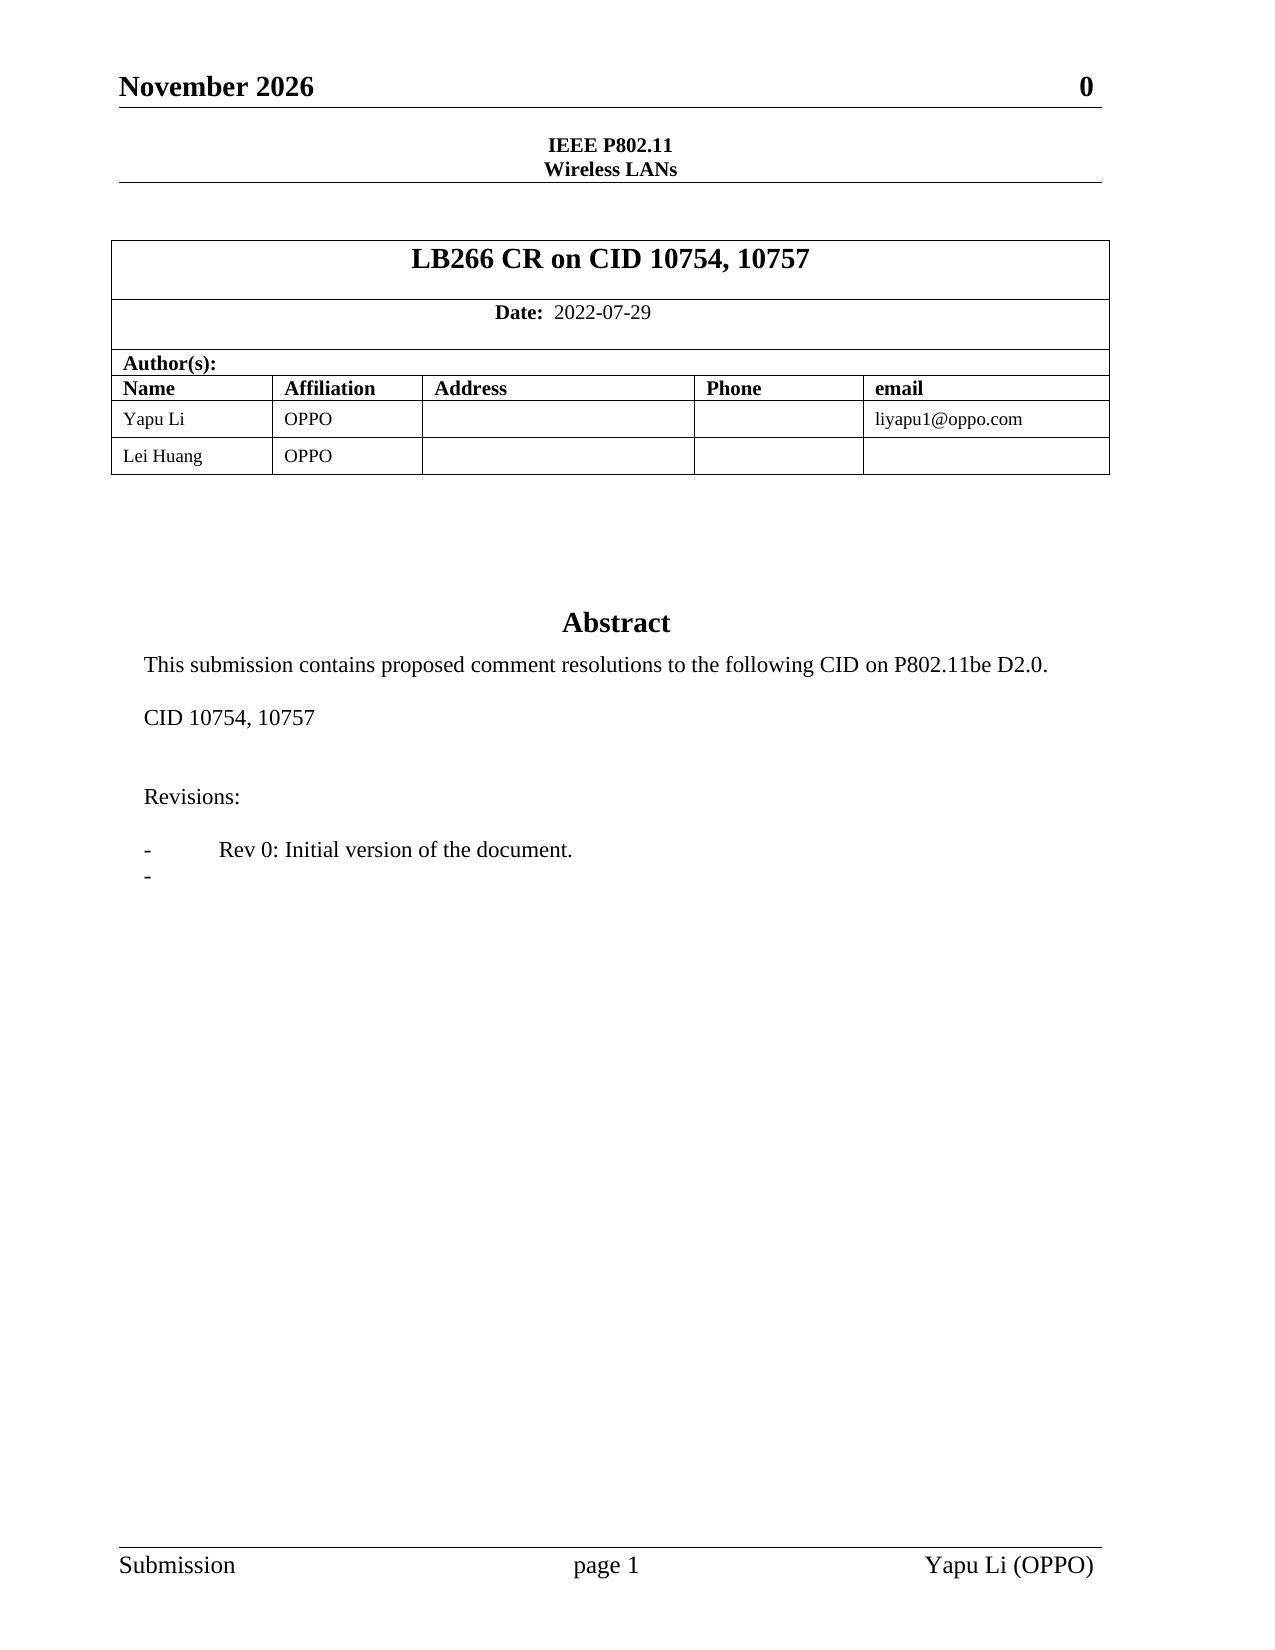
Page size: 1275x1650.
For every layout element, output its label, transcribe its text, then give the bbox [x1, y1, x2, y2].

table_cell Author(s): [112, 350, 1109, 374]
table_cell Phone [695, 376, 863, 399]
table_cell OPPO [273, 401, 422, 437]
text IEEE P802.11 Wireless LANs [119, 133, 1102, 182]
table_cell [695, 401, 863, 437]
table_cell email [864, 376, 1109, 399]
table_cell liyapu1@oppo.com [864, 401, 1109, 437]
table_cell Yapu Li [112, 401, 272, 437]
table_cell [423, 401, 694, 437]
table_cell [864, 438, 1109, 474]
table_cell [695, 438, 863, 474]
table_header LB266 CR on CID 10754, 10757 [112, 241, 1109, 299]
table_cell Lei Huang [112, 438, 272, 474]
table_cell OPPO [273, 438, 422, 474]
table_cell Affiliation [273, 376, 422, 399]
table_cell Address [423, 376, 694, 399]
table_cell Name [112, 376, 272, 399]
table_cell [423, 438, 694, 474]
table_cell Date: 2022-07-29 [112, 300, 1109, 349]
